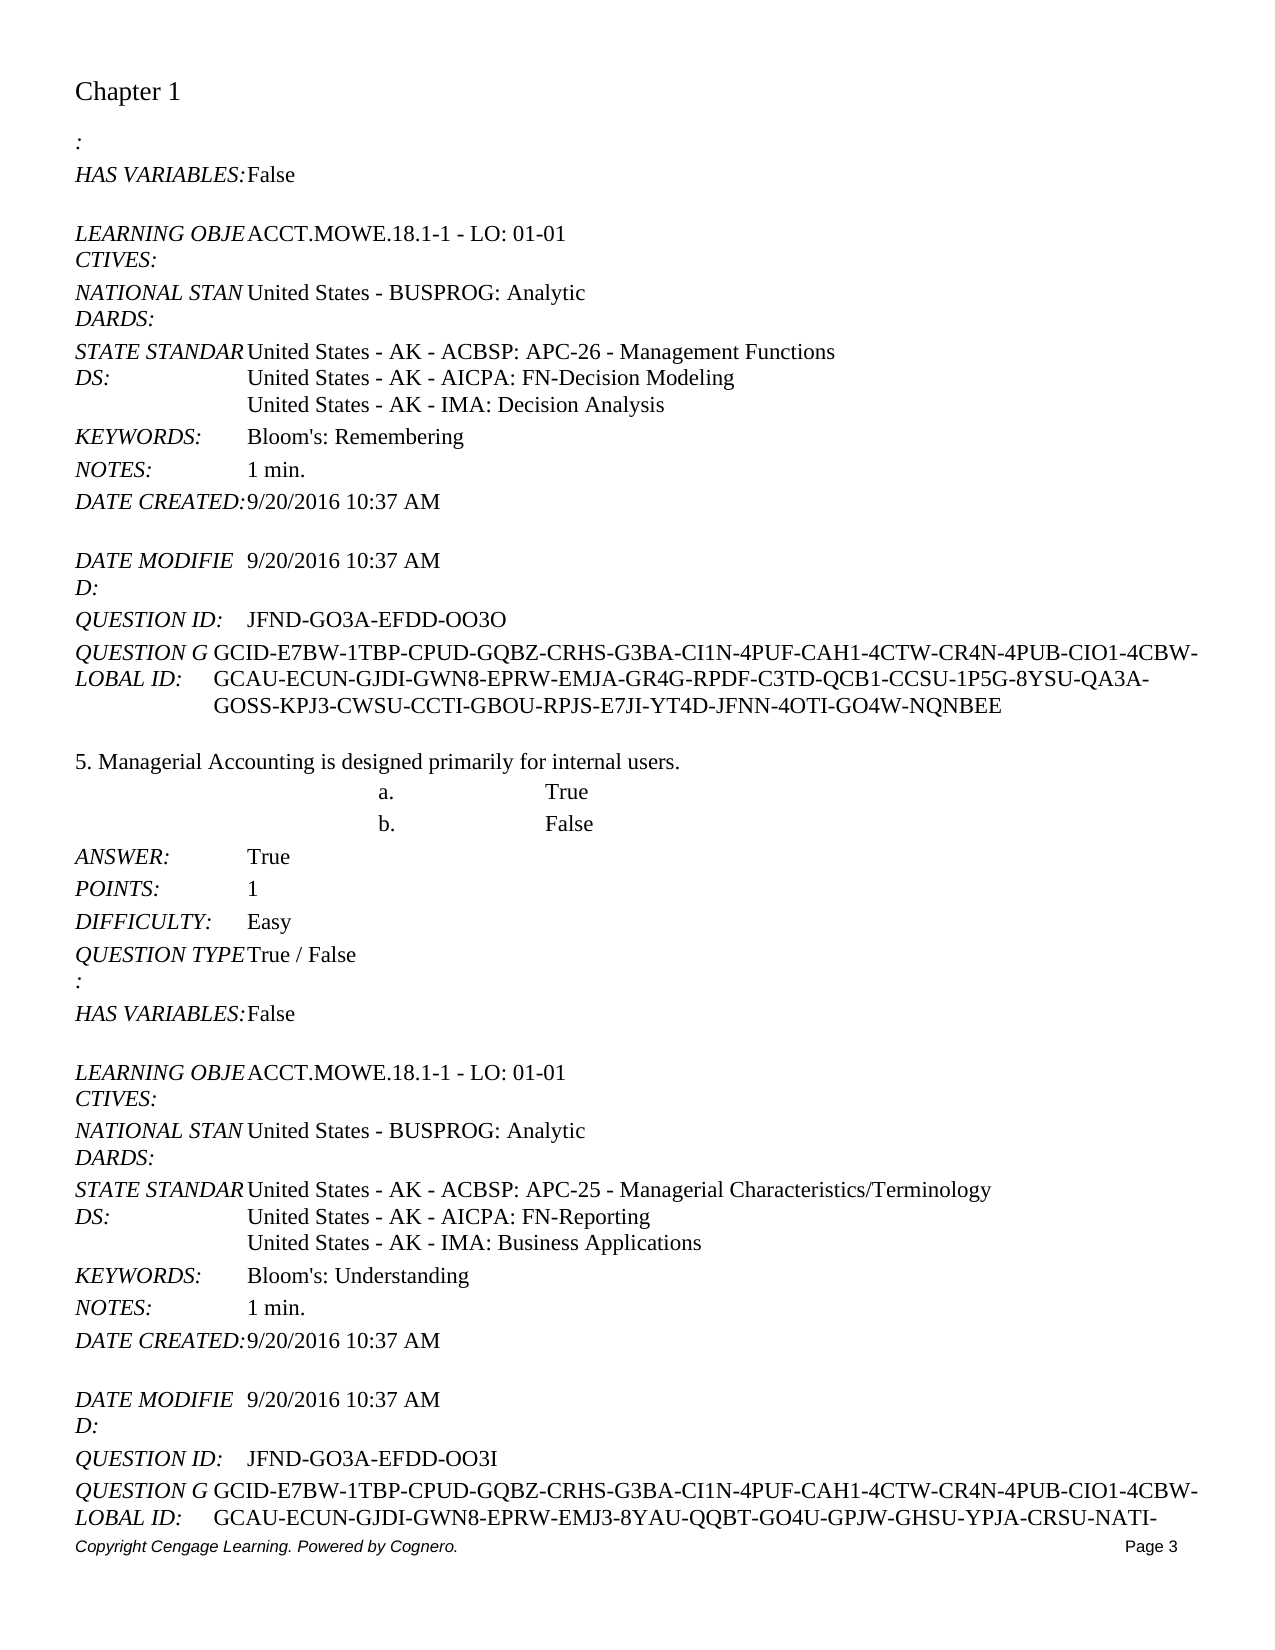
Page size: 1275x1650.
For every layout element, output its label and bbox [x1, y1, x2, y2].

table_header [75, 125, 1200, 721]
table_header [75, 748, 1200, 1533]
